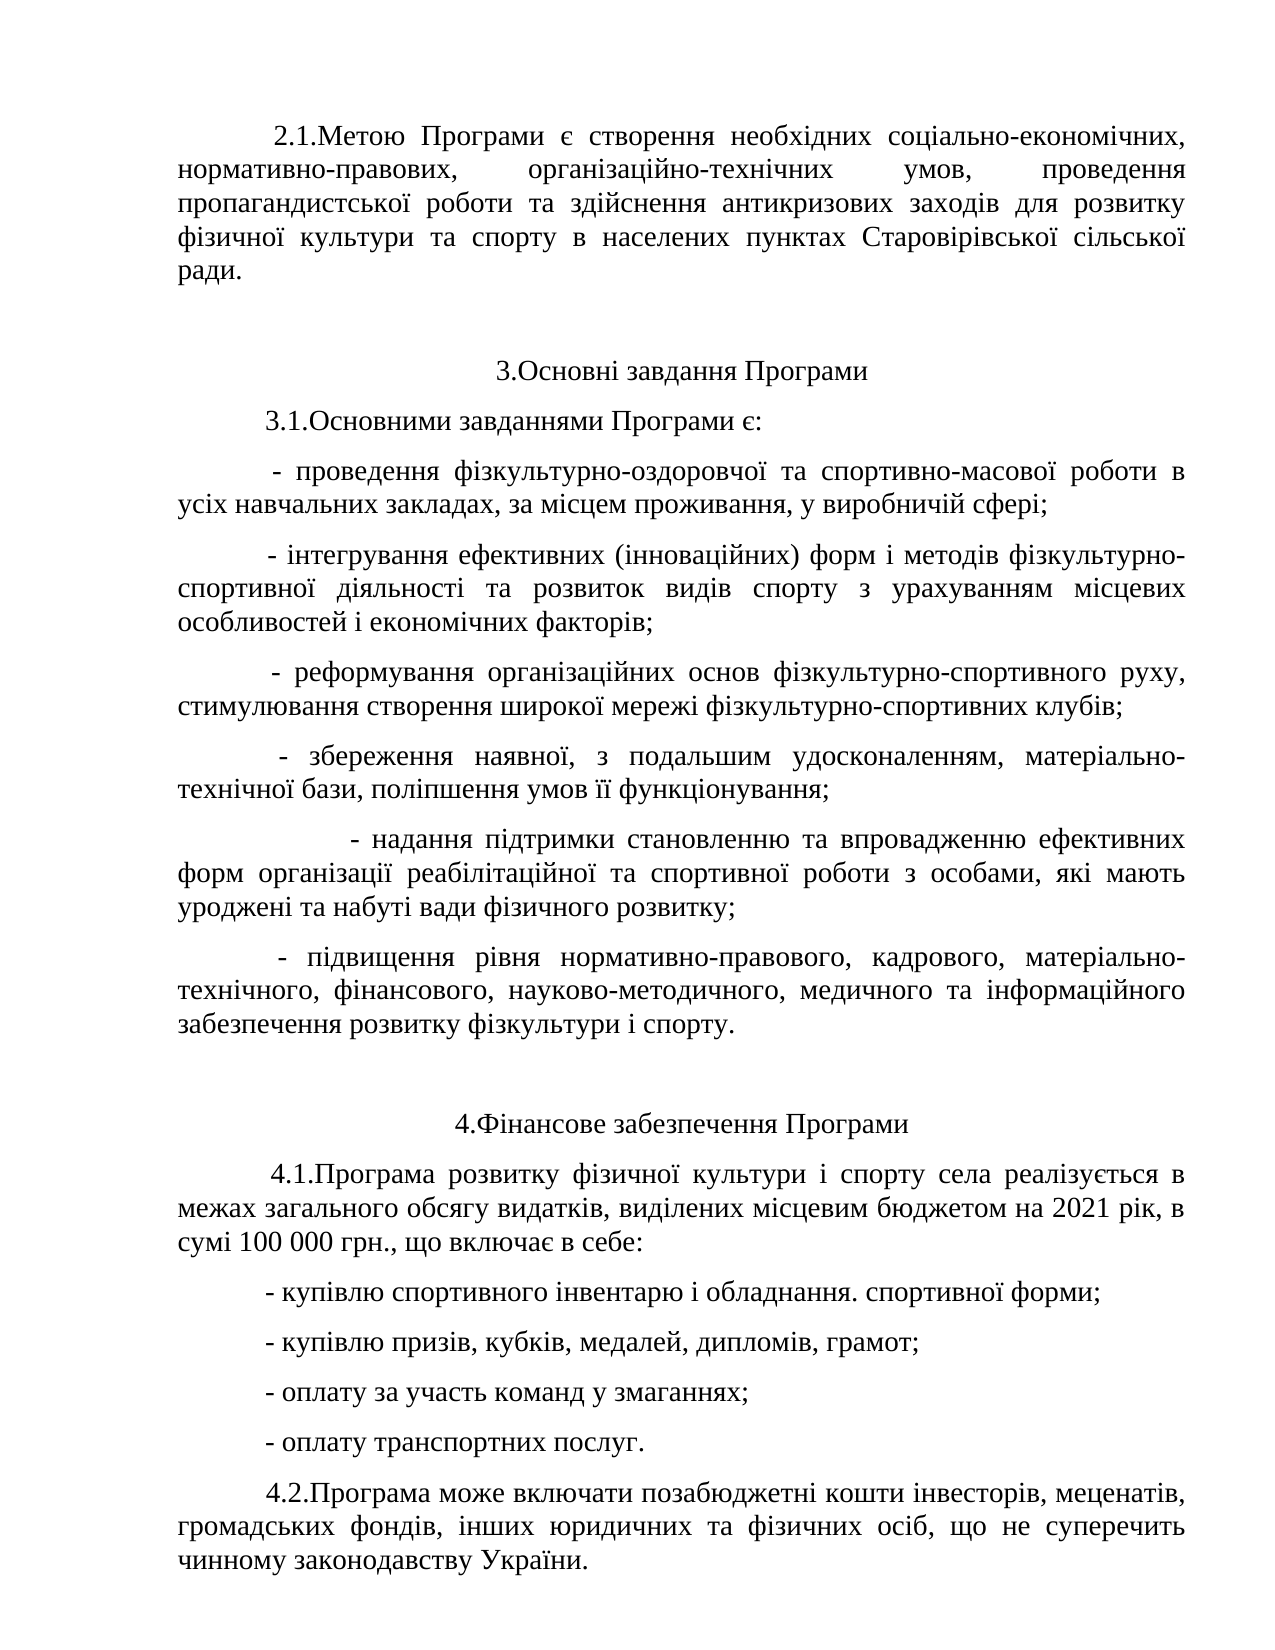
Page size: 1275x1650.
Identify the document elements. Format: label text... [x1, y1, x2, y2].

text 4.2.Програма може включати позабюджетні кошти інвесторів, меценатів, громадських фондів, інших юридичних та фізичних осіб, що не суперечить чинному законодавству України. [177, 1475, 1186, 1575]
text 2.1.Метою Програми є створення необхідних соціально-економічних, нормативно-правових, організаційно-технічних умов, проведення пропагандистської роботи та здійснення антикризових заходів для розвитку фізичної культури та спорту в населених пунктах Старовірівської сільської ради. [177, 118, 1186, 286]
text - надання підтримки становленню та впровадженню ефективних форм організації реабілітаційної та спортивної роботи з особами, які мають уроджені та набуті вади фізичного розвитку; [177, 822, 1186, 922]
text - купівлю призів, кубків, медалей, дипломів, грамот; [177, 1324, 1186, 1358]
text - підвищення рівня нормативно-правового, кадрового, матеріально-технічного, фінансового, науково-методичного, медичного та інформаційного забезпечення розвитку фізкультури і спорту. [177, 939, 1186, 1039]
text - купівлю спортивного інвентарю і обладнання. спортивної форми; [177, 1274, 1186, 1307]
text - оплату транспортних послуг. [177, 1424, 1186, 1458]
text - оплату за участь команд у змаганнях; [177, 1374, 1186, 1408]
text - реформування організаційних основ фізкультурно-спортивного руху, стимулювання створення широкої мережі фізкультурно-спортивних клубів; [177, 654, 1186, 721]
text - збереження наявної, з подальшим удосконаленням, матеріально-технічної бази, поліпшення умов її функціонування; [177, 738, 1186, 805]
text 3.1.Основними завданнями Програми є: [177, 403, 1186, 436]
text 4.Фінансове забезпечення Програми [177, 1106, 1186, 1140]
text - інтегрування ефективних (інноваційних) форм і методів фізкультурно-спортивної діяльності та розвиток видів спорту з урахуванням місцевих особливостей і економічних факторів; [177, 537, 1186, 637]
text 3.Основні завдання Програми [177, 353, 1186, 386]
text 4.1.Програма розвитку фізичної культури і спорту села реалізується в межах загального обсягу видатків, виділених місцевим бюджетом на 2021 рік, в сумі 100 000 грн., що включає в себе: [177, 1157, 1186, 1257]
text - проведення фізкультурно-оздоровчої та спортивно-масової роботи в усіх навчальних закладах, за місцем проживання, у виробничій сфері; [177, 453, 1186, 520]
